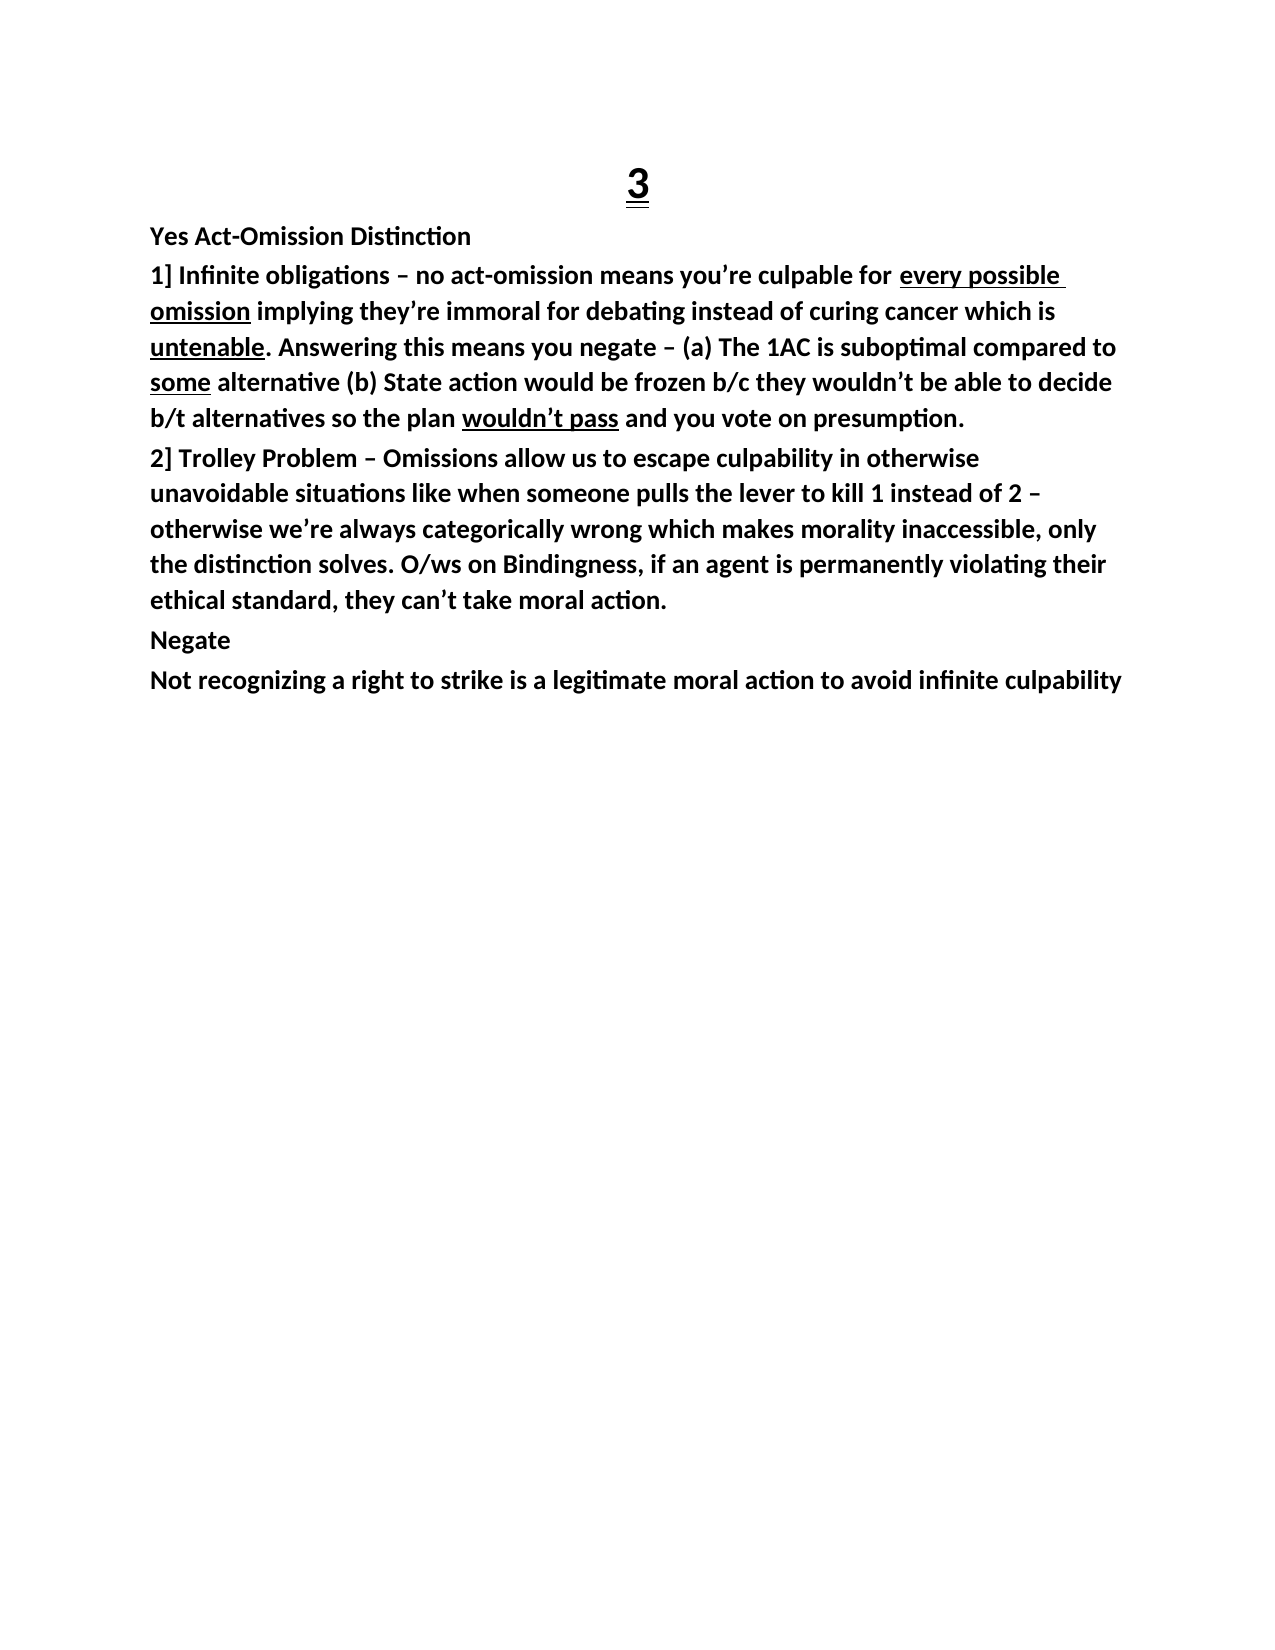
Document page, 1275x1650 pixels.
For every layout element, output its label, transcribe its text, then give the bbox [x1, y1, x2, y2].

subtitle 2] Trolley Problem – Omissions allow us to escape culpability in otherwise unavoidable situations like when someone pulls the lever to kill 1 instead of 2 – otherwise we’re always categorically wrong which makes morality inaccessible, only the distinction solves. O/ws on Bindingness, if an agent is permanently violating their ethical standard, they can’t take moral action. [150, 441, 1125, 616]
subtitle Negate [150, 623, 1125, 656]
subtitle Yes Act-Omission Distinction [150, 219, 1125, 252]
subtitle 3 [150, 154, 1125, 210]
subtitle 1] Infinite obligations – no act-omission means you’re culpable for every possible omission implying they’re immoral for debating instead of curing cancer which is untenable. Answering this means you negate – (a) The 1AC is suboptimal compared to some alternative (b) State action would be frozen b/c they wouldn’t be able to decide b/t alternatives so the plan wouldn’t pass and you vote on presumption. [150, 258, 1125, 434]
subtitle Not recognizing a right to strike is a legitimate moral action to avoid infinite culpability [150, 663, 1125, 696]
